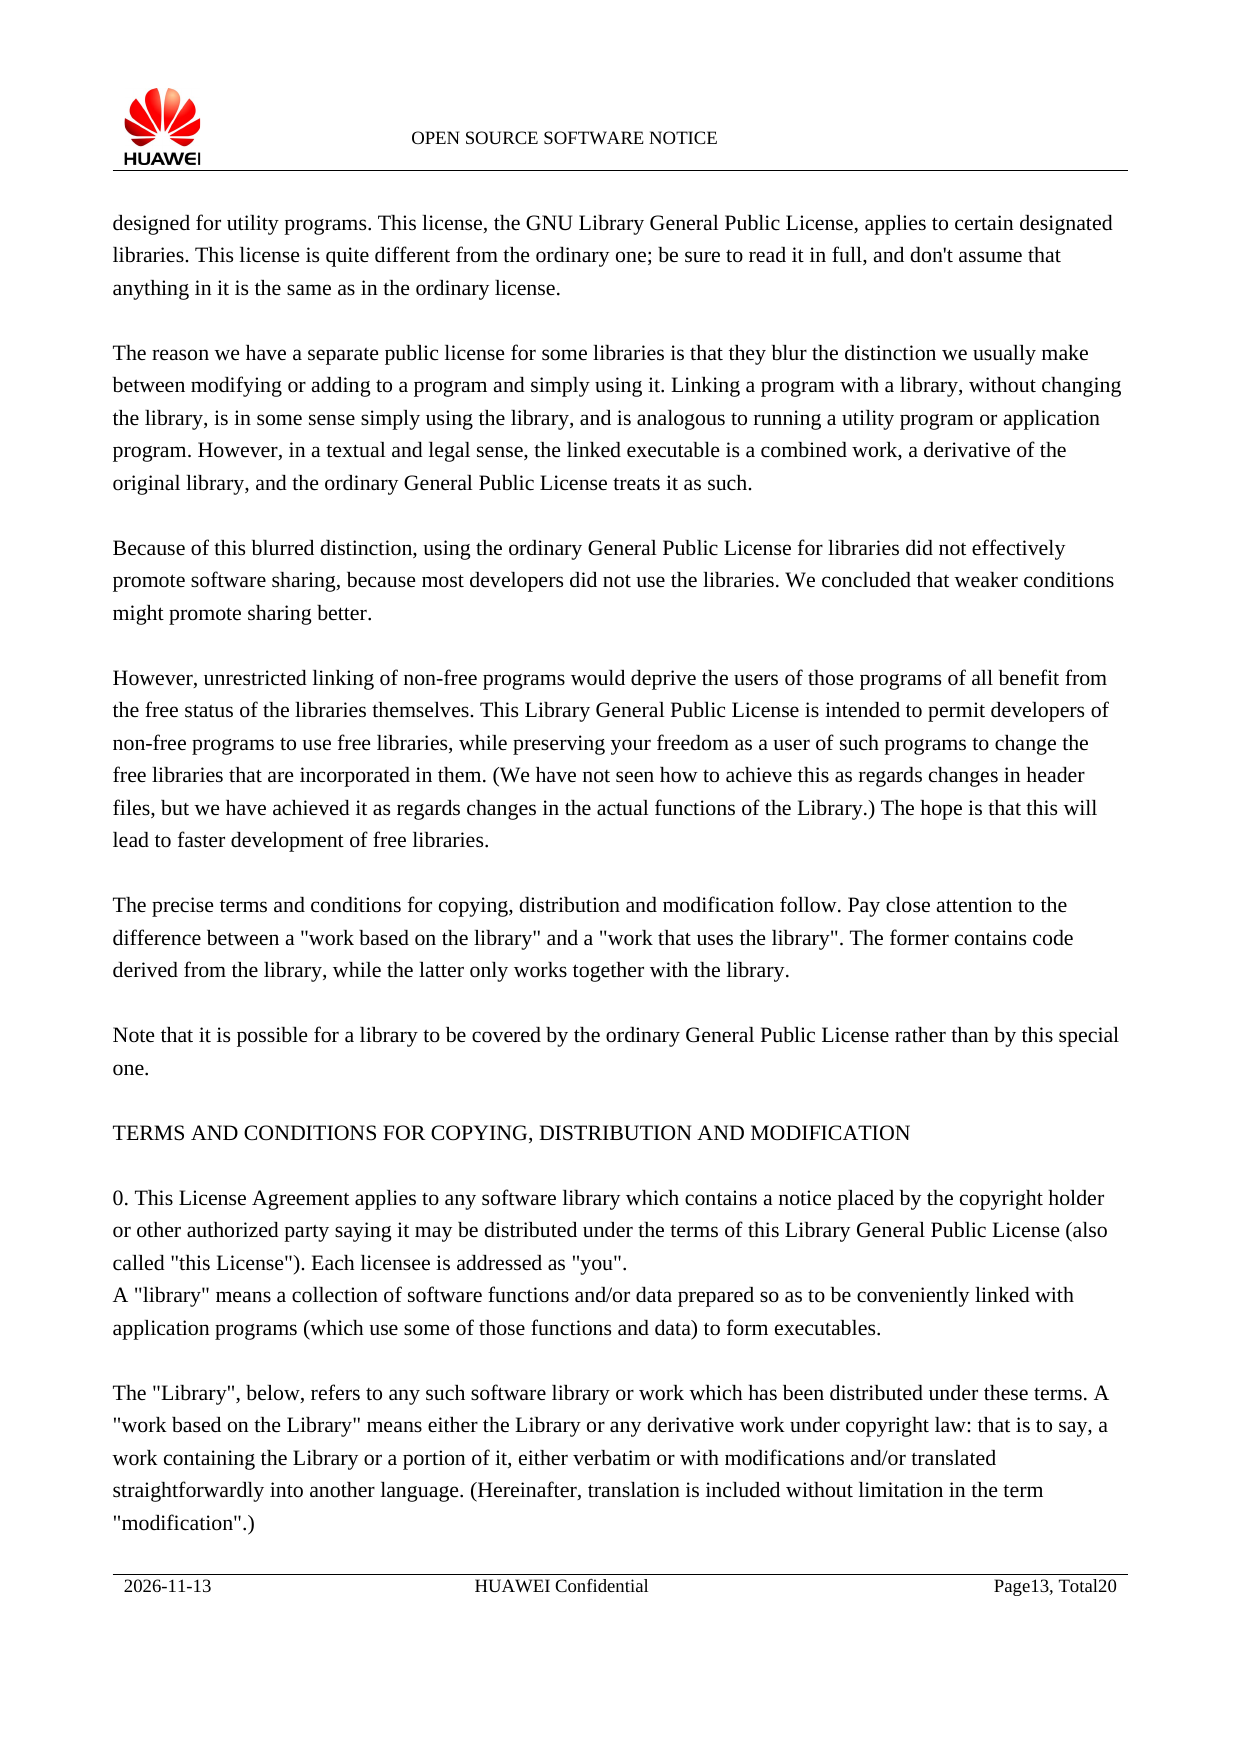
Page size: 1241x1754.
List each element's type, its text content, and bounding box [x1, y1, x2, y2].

picture [124, 88, 201, 165]
